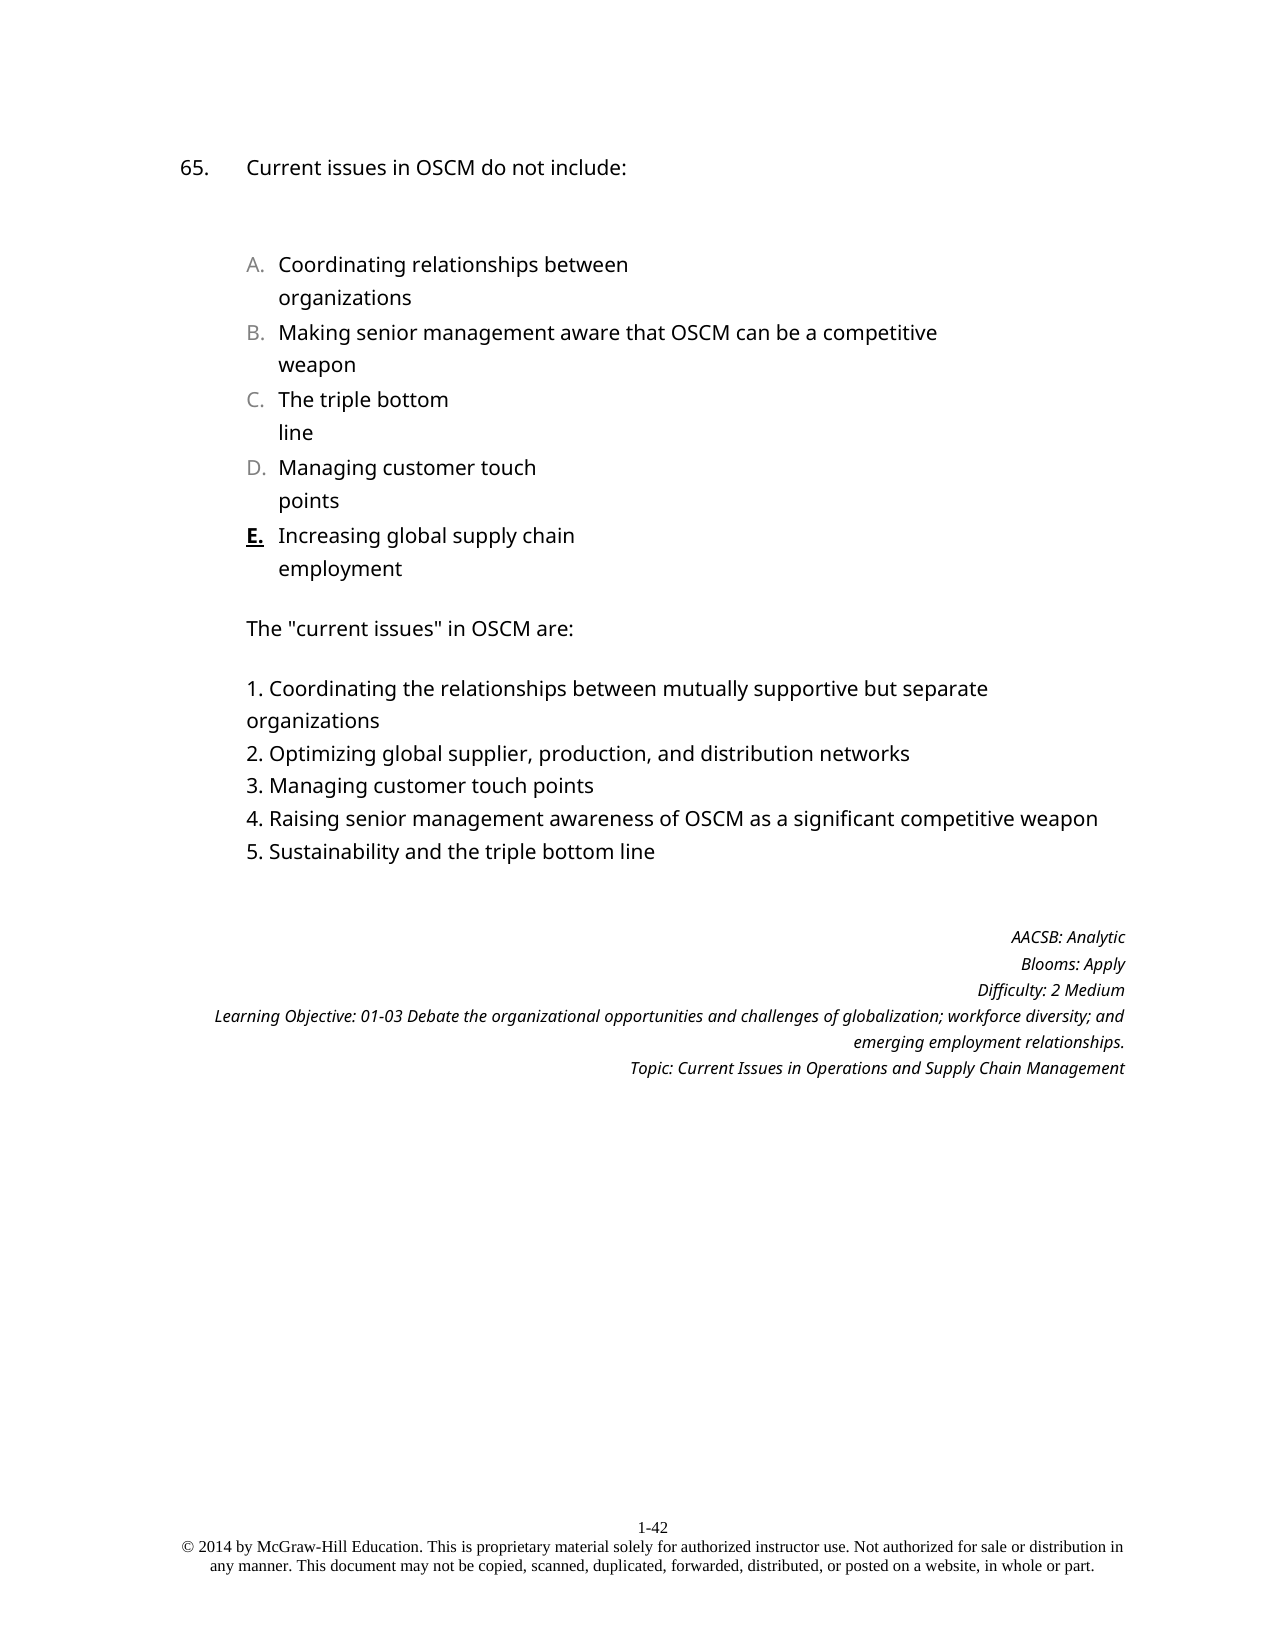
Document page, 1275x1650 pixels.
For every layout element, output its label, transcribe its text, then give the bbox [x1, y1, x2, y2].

table_header Current issues in OSCM do not include: The "current issues" in OSCM are: 1. Coordinating the relationships between mutually supportive but separate organizations 2. Optimizing global supplier, production, and distribution networks 3. Managing customer touch points 4. Raising senior management awareness of OSCM as a significant competitive weapon 5. Sustainability and the triple bottom line [246, 153, 1125, 897]
table_header 65. [180, 153, 246, 897]
table_header AACSB: Analytic Blooms: Apply Difficulty: 2 Medium Learning Objective: 01-03 Debate the organizational opportunities and challenges of globalization; workforce diversity; and emerging employment relationships. Topic: Current Issues in Operations and Supply Chain Management [180, 926, 1125, 1115]
